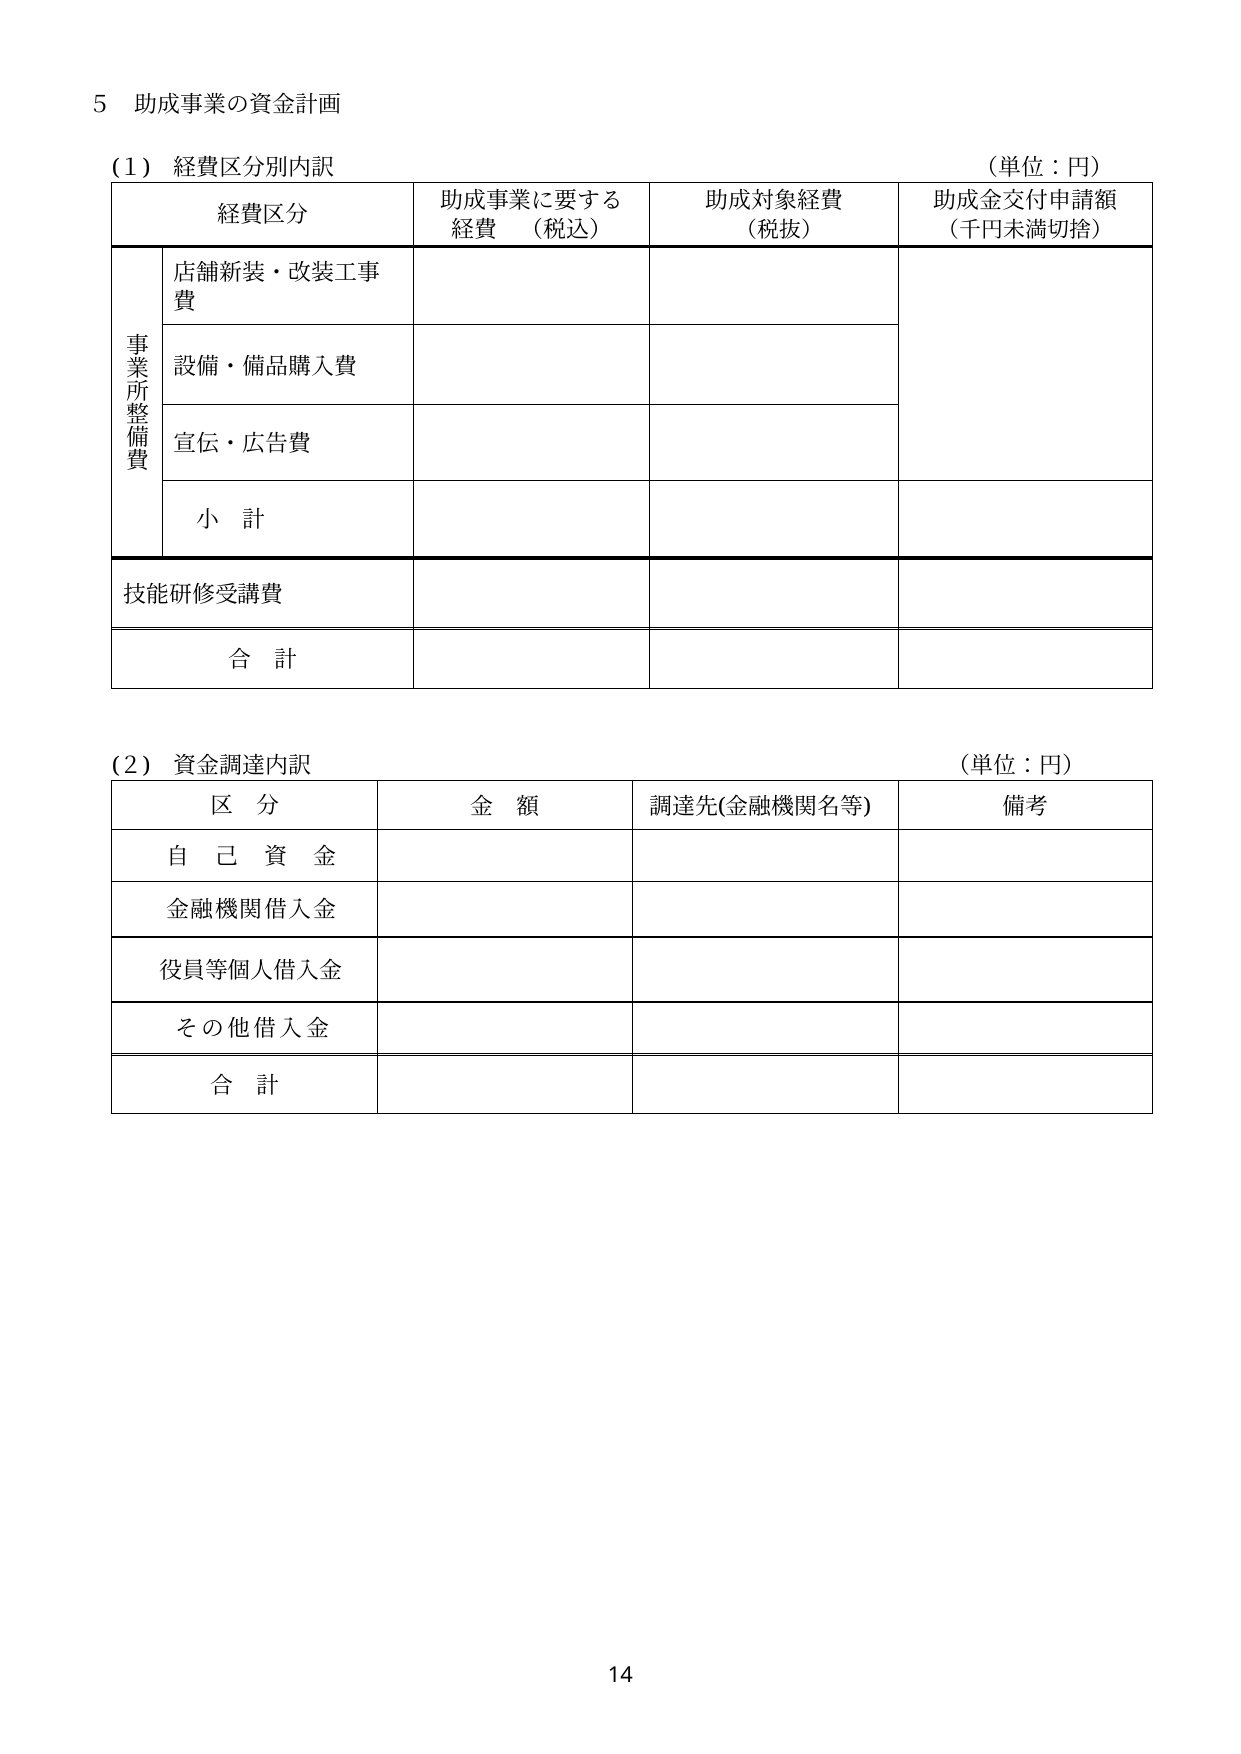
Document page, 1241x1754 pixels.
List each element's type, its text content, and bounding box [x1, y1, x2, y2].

table_cell [899, 1003, 1152, 1053]
table_cell その他借入金 [112, 1003, 377, 1053]
table_cell [650, 248, 898, 324]
table_cell [633, 1056, 898, 1113]
table_cell [899, 248, 1152, 480]
table_cell [414, 560, 649, 627]
table_cell 自 己 資 金 [112, 830, 377, 881]
table_cell [378, 882, 632, 936]
table_cell [414, 630, 649, 688]
table_cell [378, 938, 632, 1001]
table_cell [414, 405, 649, 480]
table_cell [899, 630, 1152, 688]
table_cell 技能研修受講費 [112, 560, 413, 627]
table_cell [650, 560, 898, 627]
table_cell [899, 1056, 1152, 1113]
table_cell [899, 882, 1152, 936]
table_cell 金融機関借入金 [112, 882, 377, 936]
table_cell [650, 630, 898, 688]
table_header 備考 [899, 781, 1152, 829]
table_header 調達先(金融機関名等) [633, 781, 898, 829]
table_cell [414, 325, 649, 404]
table_cell [633, 882, 898, 936]
table_cell [633, 938, 898, 1001]
table_cell 店舗新装・改装工事費 [163, 248, 413, 324]
table_cell [899, 481, 1152, 556]
table_header 助成金交付申請額 （千円未満切捨） [899, 183, 1152, 244]
table_cell [899, 560, 1152, 627]
table_cell 宣伝・広告費 [163, 405, 413, 480]
table_cell [650, 325, 898, 404]
table_header 金 額 [378, 781, 632, 829]
table_header 区 分 [112, 781, 377, 829]
table_cell 役員等個人借入金 [112, 938, 377, 1001]
table_cell 事業所整備費 [112, 248, 162, 556]
table_cell [414, 481, 649, 556]
table_cell [650, 481, 898, 556]
table_cell [378, 1056, 632, 1113]
table_cell 設備・備品購入費 [163, 325, 413, 404]
table_header 助成対象経費 （税抜） [650, 183, 898, 244]
table_cell [378, 1003, 632, 1053]
table_cell [633, 1003, 898, 1053]
text (１) 経費区分別内訳 （単位：円） [89, 149, 1152, 182]
text 取組項目の欄に計画内容を記入（例：技能研修申込、研修受講など）し、その実施期間を横の棒線で示してください。（開始と終了は●で示してください。例：●－●）５ 助成事業の資金計画 [89, 89, 1152, 118]
table_cell [899, 830, 1152, 881]
table_cell 合 計 [112, 1056, 377, 1113]
table_cell [650, 405, 898, 480]
table_cell [899, 938, 1152, 1001]
text (２) 資金調達内訳 （単位：円） [89, 750, 1152, 779]
table_cell 小 計 [163, 481, 413, 556]
table_cell [414, 248, 649, 324]
table_cell 合 計 [112, 630, 413, 688]
table_cell [378, 830, 632, 881]
table_cell [633, 830, 898, 881]
table_header 助成事業に要する 経費 （税込） [414, 183, 649, 244]
table_header 経費区分 [112, 183, 413, 244]
